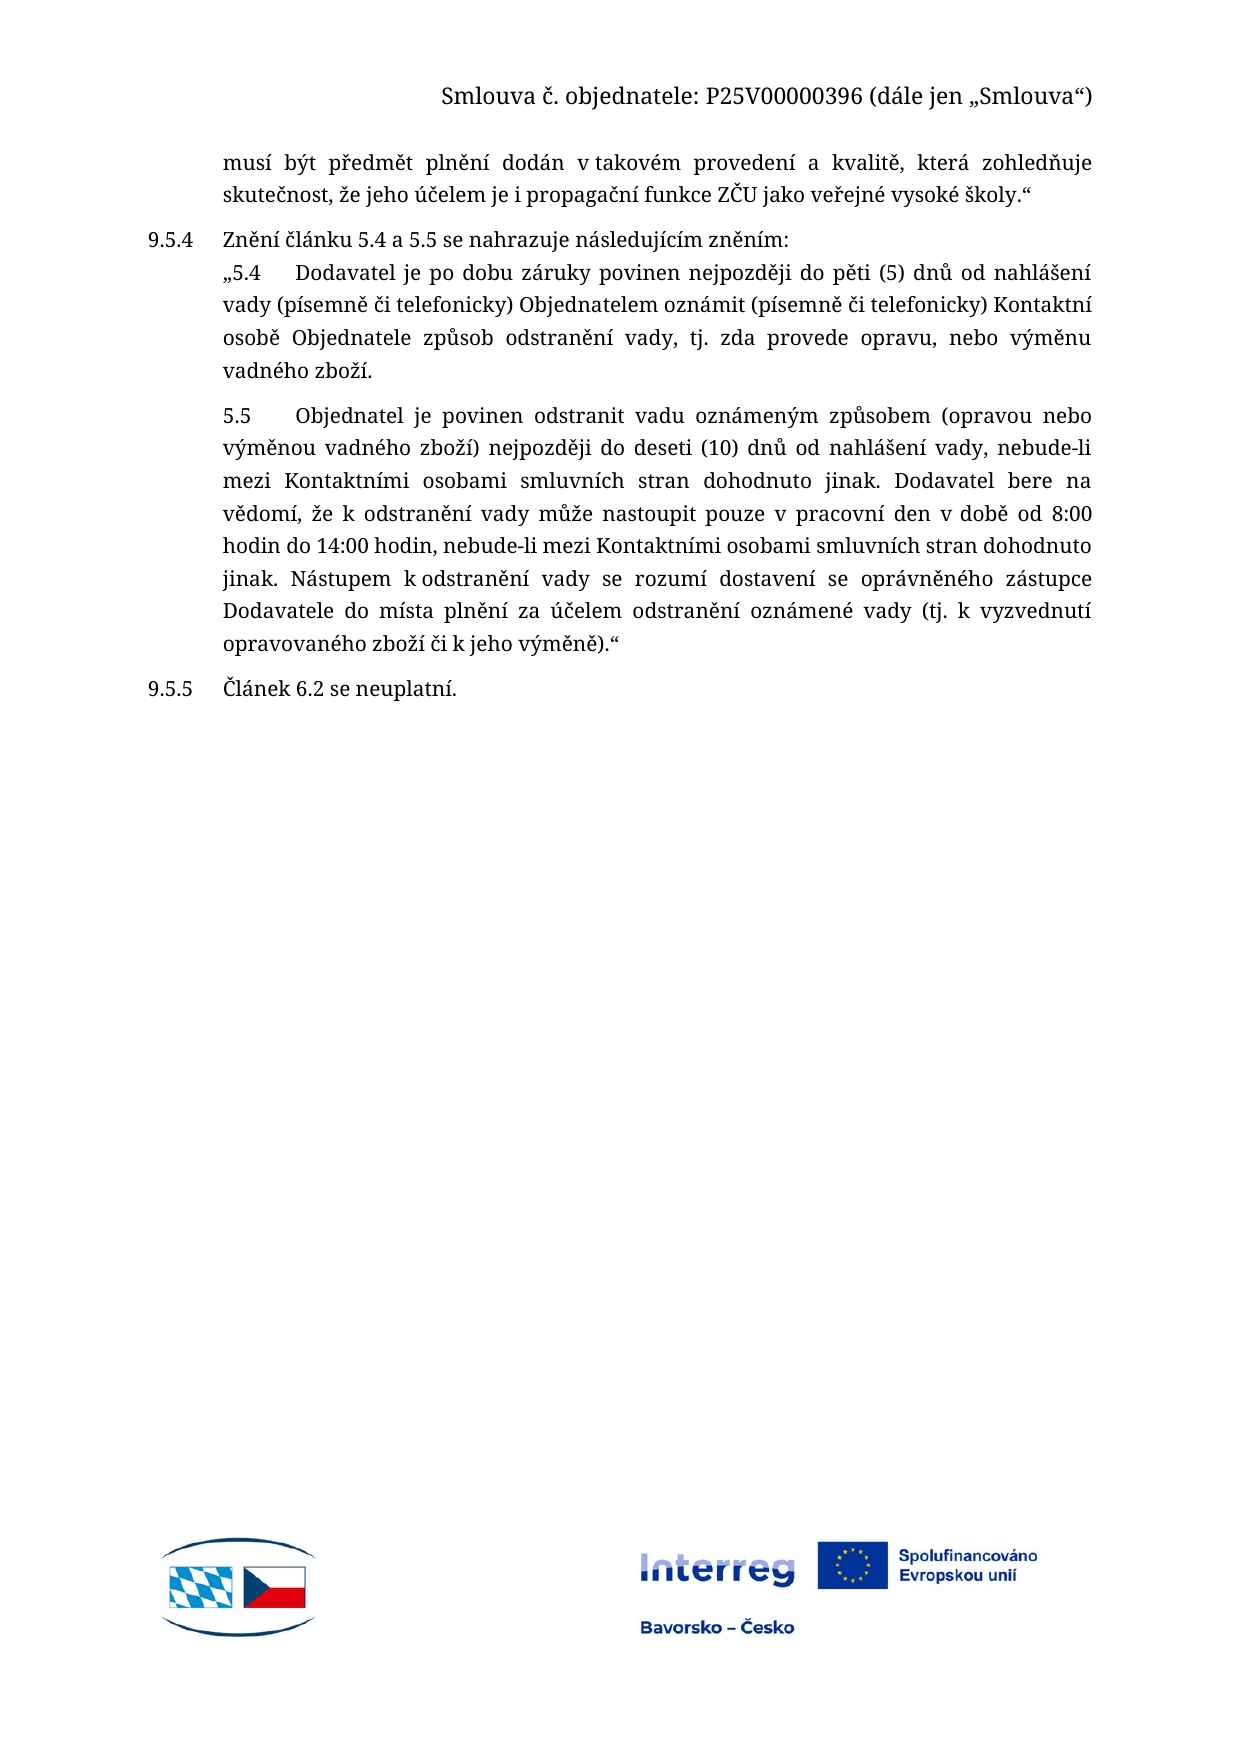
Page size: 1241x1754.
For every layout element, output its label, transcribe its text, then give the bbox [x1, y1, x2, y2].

list Znění článku 5.4 a 5.5 se nahrazuje následujícím zněním: [148, 225, 1093, 254]
list 5.5 Objednatel je povinen odstranit vadu oznámeným způsobem (opravou nebo výměnou vadného zboží) nejpozději do deseti (10) dnů od nahlášení vady, nebude-li mezi Kontaktními osobami smluvních stran dohodnuto jinak. Dodavatel bere na vědomí, že k odstranění vady může nastoupit pouze v pracovní den v době od 8:00 hodin do 14:00 hodin, nebude-li mezi Kontaktními osobami smluvních stran dohodnuto jinak. Nástupem k odstranění vady se rozumí dostavení se oprávněného zástupce Dodavatele do místa plnění za účelem odstranění oznámené vady (tj. k vyzvednutí opravovaného zboží či k jeho výměně).“ [223, 401, 1093, 657]
list „5.4 Dodavatel je po dobu záruky povinen nejpozději do pěti (5) dnů od nahlášení vady (písemně či telefonicky) Objednatelem oznámit (písemně či telefonicky) Kontaktní osobě Objednatele způsob odstranění vady, tj. zda provede opravu, nebo výměnu vadného zboží. [223, 258, 1093, 384]
list Článek 6.2 se neuplatní. [148, 674, 1093, 703]
picture [147, 1507, 1093, 1678]
